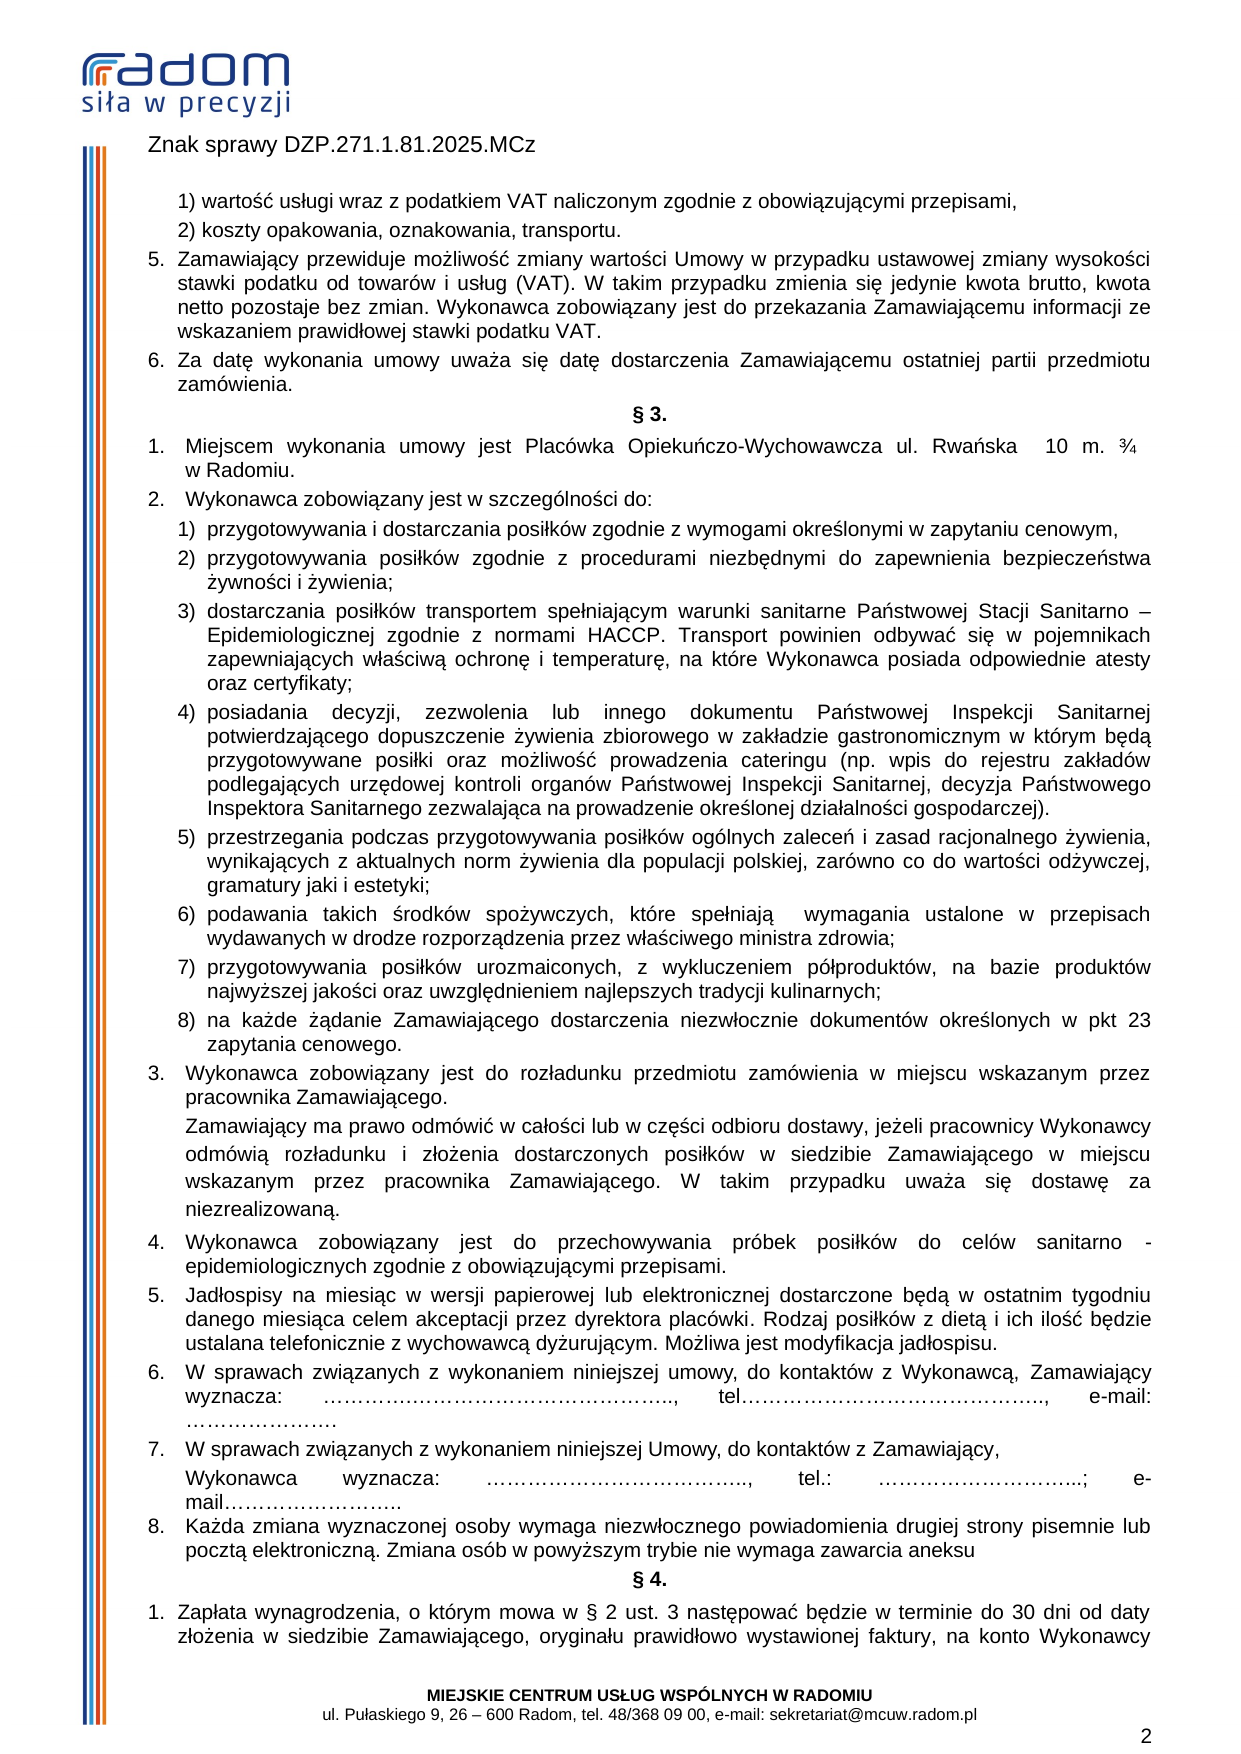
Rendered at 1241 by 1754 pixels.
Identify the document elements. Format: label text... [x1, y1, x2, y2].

list dostarczania posiłków transportem spełniającym warunki sanitarne Państwowej Stacji Sanitarno – Epidemiologicznej zgodnie z normami HACCP. Transport powinien odbywać się w pojemnikach zapewniających właściwą ochronę i temperaturę, na które Wykonawca posiada odpowiednie atesty oraz certyfikaty; [177, 599, 1152, 694]
list wartość usługi wraz z podatkiem VAT naliczonym zgodnie z obowiązującymi przepisami, [177, 189, 1152, 213]
list przestrzegania podczas przygotowywania posiłków ogólnych zaleceń i zasad racjonalnego żywienia, wynikających z aktualnych norm żywienia dla populacji polskiej, zarówno co do wartości odżywczej, gramatury jaki i estetyki; [177, 825, 1152, 897]
list przygotowywania posiłków urozmaiconych, z wykluczeniem półproduktów, na bazie produktów najwyższej jakości oraz uwzględnieniem najlepszych tradycji kulinarnych; [177, 955, 1152, 1003]
list Za datę wykonania umowy uważa się datę dostarczenia Zamawiającemu ostatniej partii przedmiotu zamówienia. [148, 348, 1152, 396]
list Wykonawca wyznacza: ……………………………….., tel.: ………………………...; e-mail…………………….. [185, 1466, 1152, 1514]
list koszty opakowania, oznakowania, transportu. [177, 218, 1152, 242]
list W sprawach związanych z wykonaniem niniejszej umowy, do kontaktów z Wykonawcą, Zamawiający wyznacza: ………….……………………………….., tel…………………………………….., e-mail:…………………. [148, 1360, 1152, 1432]
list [148, 1600, 1152, 1648]
list Każda zmiana wyznaczonej osoby wymaga niezwłocznego powiadomienia drugiej strony pisemnie lub pocztą elektroniczną. Zmiana osób w powyższym trybie nie wymaga zawarcia aneksu [148, 1514, 1152, 1562]
picture [11, 0, 1241, 1725]
list Wykonawca zobowiązany jest do przechowywania próbek posiłków do celów sanitarno -epidemiologicznych zgodnie z obowiązującymi przepisami. [148, 1229, 1152, 1277]
list na każde żądanie Zamawiającego dostarczenia niezwłocznie dokumentów określonych w pkt 23 zapytania cenowego. [177, 1008, 1152, 1056]
text § 3. [148, 401, 1152, 425]
list Zamawiający przewiduje możliwość zmiany wartości Umowy w przypadku ustawowej zmiany wysokości stawki podatku od towarów i usług (VAT). W takim przypadku zmienia się jedynie kwota brutto, kwota netto pozostaje bez zmian. Wykonawca zobowiązany jest do przekazania Zamawiającemu informacji ze wskazaniem prawidłowej stawki podatku VAT. [148, 247, 1152, 343]
list W sprawach związanych z wykonaniem niniejszej Umowy, do kontaktów z Zamawiający, [148, 1437, 1152, 1461]
list przygotowywania i dostarczania posiłków zgodnie z wymogami określonymi w zapytaniu cenowym, [177, 516, 1152, 540]
list podawania takich środków spożywczych, które spełniają wymagania ustalone w przepisach wydawanych w drodze rozporządzenia przez właściwego ministra zdrowia; [177, 902, 1152, 950]
list Jadłospisy na miesiąc w wersji papierowej lub elektronicznej dostarczone będą w ostatnim tygodniu danego miesiąca celem akceptacji przez dyrektora placówki. Rodzaj posiłków z dietą i ich ilość będzie ustalana telefonicznie z wychowawcą dyżurującym. Możliwa jest modyfikacja jadłospisu. [148, 1283, 1152, 1354]
list posiadania decyzji, zezwolenia lub innego dokumentu Państwowej Inspekcji Sanitarnej potwierdzającego dopuszczenie żywienia zbiorowego w zakładzie gastronomicznym w którym będą przygotowywane posiłki oraz możliwość prowadzenia cateringu (np. wpis do rejestru zakładów podlegających urzędowej kontroli organów Państwowej Inspekcji Sanitarnej, decyzja Państwowego Inspektora Sanitarnego zezwalająca na prowadzenie określonej działalności gospodarczej). [177, 700, 1152, 819]
list Wykonawca zobowiązany jest do rozładunku przedmiotu zamówienia w miejscu wskazanym przez pracownika Zamawiającego. [148, 1061, 1152, 1109]
text Zamawiający ma prawo odmówić w całości lub w części odbioru dostawy, jeżeli pracownicy Wykonawcy odmówią rozładunku i złożenia dostarczonych posiłków w siedzibie Zamawiającego w miejscu wskazanym przez pracownika Zamawiającego. W takim przypadku uważa się dostawę za niezrealizowaną. [185, 1114, 1152, 1221]
list przygotowywania posiłków zgodnie z procedurami niezbędnymi do zapewnienia bezpieczeństwa żywności i żywienia; [177, 546, 1152, 593]
text § 4. [148, 1567, 1152, 1591]
list Miejscem wykonania umowy jest Placówka Opiekuńczo-Wychowawcza ul. Rwańska 10 m. ¾ w Radomiu. [148, 434, 1152, 482]
list Wykonawca zobowiązany jest w szczególności do: [148, 487, 1152, 511]
